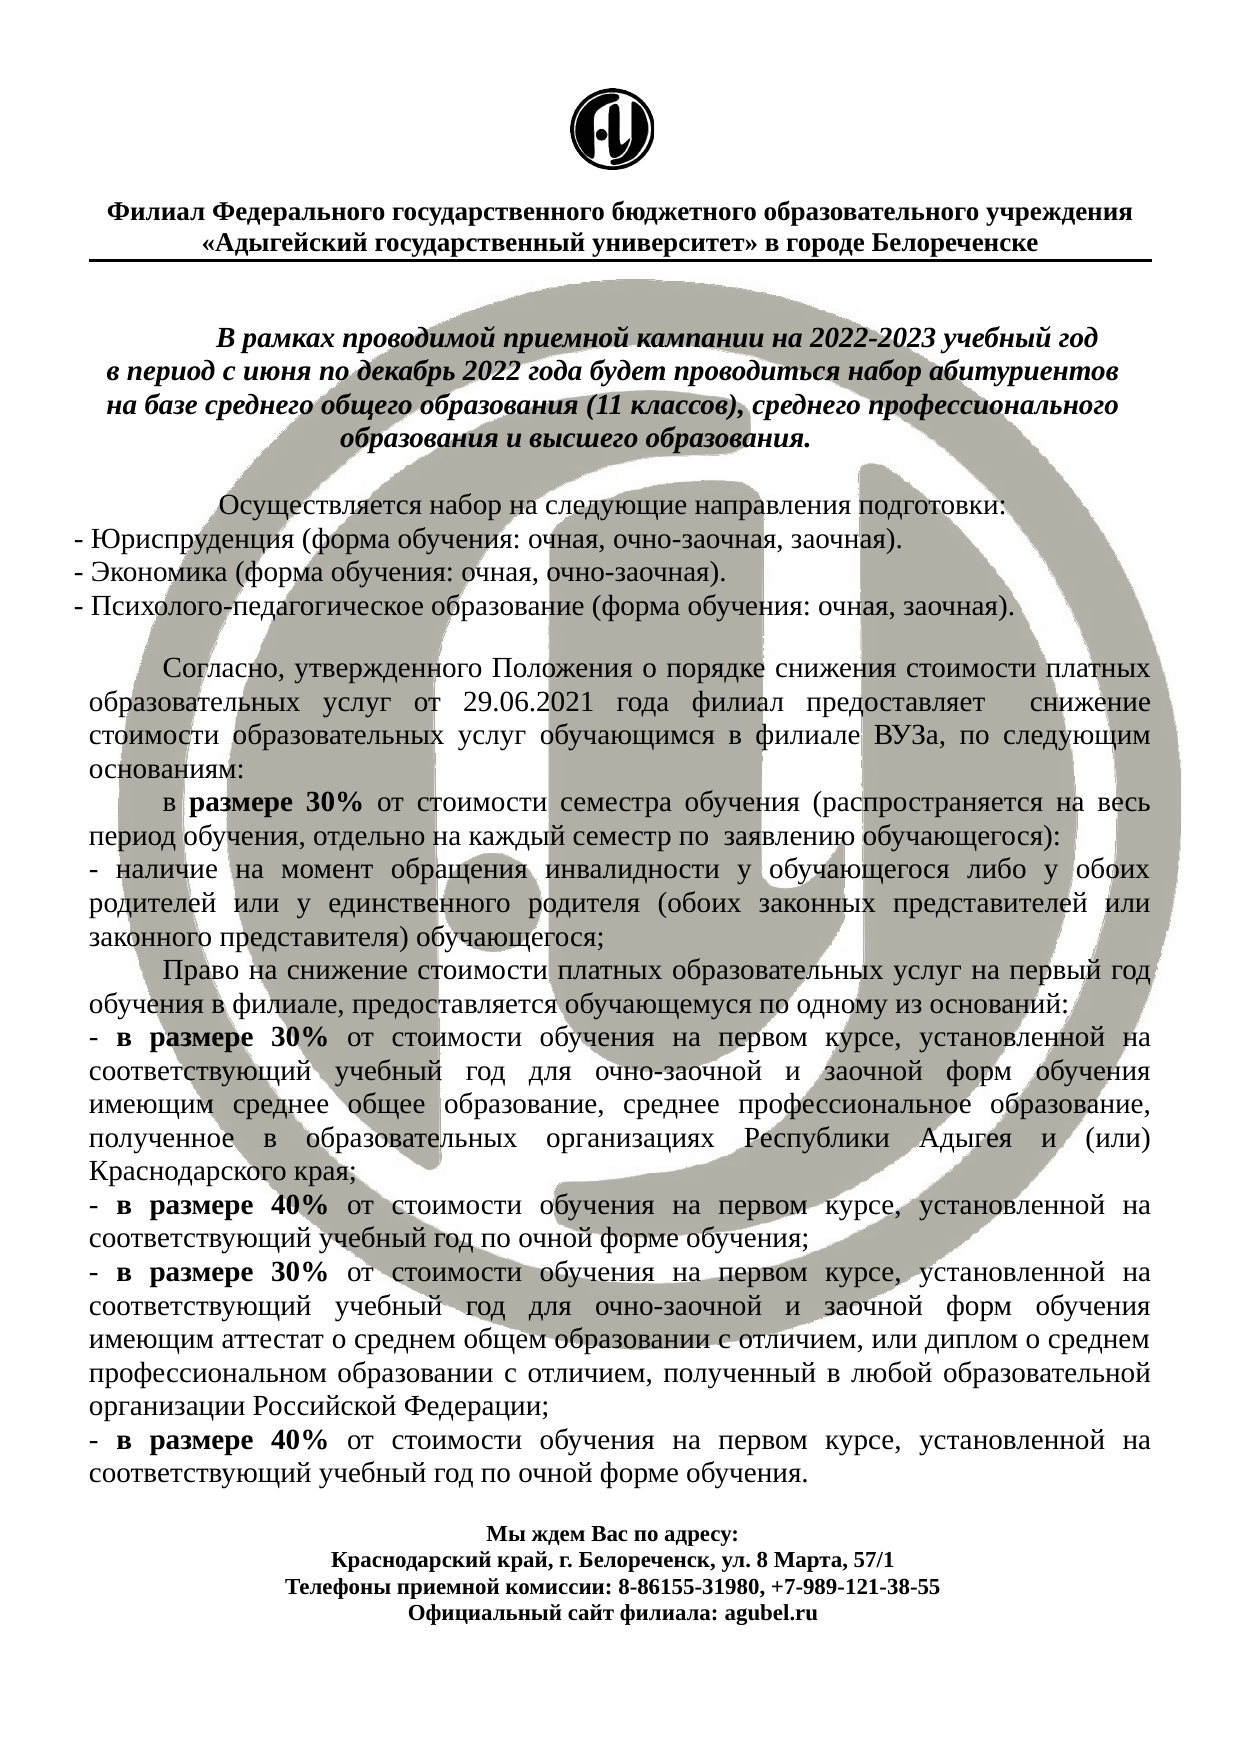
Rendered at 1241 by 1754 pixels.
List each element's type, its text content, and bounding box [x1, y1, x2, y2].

text Право на снижение стоимости платных образовательных услуг на первый год обучения в филиале, предоставляется обучающемуся по одному из оснований: [89, 952, 1152, 1019]
text Согласно, утвержденного Положения о порядке снижения стоимости платных образовательных услуг от 29.06.2021 года филиал предоставляет снижение стоимости образовательных услуг обучающимся в филиале ВУЗа, по следующим основаниям: [89, 650, 1152, 784]
text - в размере 40% от стоимости обучения на первом курсе, установленной на соответствующий учебный год по очной форме обучения. [89, 1422, 1152, 1489]
text - в размере 30% от стоимости обучения на первом курсе, установленной на соответствующий учебный год для очно-заочной и заочной форм обучения имеющим среднее общее образование, среднее профессиональное образование, полученное в образовательных организациях Республики Адыгея и (или) Краснодарского края; [89, 1019, 1152, 1187]
text В рамках проводимой приемной кампании на 2022-2023 учебный год [89, 320, 1152, 353]
text - наличие на момент обращения инвалидности у обучающегося либо у обоих родителей или у единственного родителя (обоих законных представителей или законного представителя) обучающегося; [89, 852, 1152, 952]
text Краснодарский край, г. Белореченск, ул. 8 Марта, 57/1 [0, 1546, 1152, 1573]
text - Юриспруденция (форма обучения: очная, очно-заочная, заочная). [0, 521, 1152, 554]
text - Психолого-педагогическое образование (форма обучения: очная, заочная). [0, 588, 1152, 622]
text «Адыгейский государственный университет» в городе Белореченске [89, 226, 1152, 259]
text - в размере 40% от стоимости обучения на первом курсе, установленной на соответствующий учебный год по очной форме обучения; [89, 1187, 1152, 1254]
text Филиал Федерального государственного бюджетного образовательного учреждения [89, 195, 1152, 226]
text на базе среднего общего образования (11 классов), среднего профессионального образования и высшего образования. [0, 387, 1152, 454]
text - в размере 30% от стоимости обучения на первом курсе, установленной на соответствующий учебный год для очно-заочной и заочной форм обучения имеющим аттестат о среднем общем образовании с отличием, или диплом о среднем профессиональном образовании с отличием, полученный в любой образовательной организации Российской Федерации; [89, 1254, 1152, 1422]
text в период с июня по декабрь 2022 года будет проводиться набор абитуриентов [0, 353, 1152, 387]
text - Экономика (форма обучения: очная, очно-заочная). [0, 554, 1152, 588]
text в размере 30% от стоимости семестра обучения (распространяется на весь период обучения, отдельно на каждый семестр по заявлению обучающегося): [89, 784, 1152, 852]
text Осуществляется набор на следующие направления подготовки: [0, 487, 1152, 521]
text Официальный сайт филиала: agubel.ru [0, 1599, 1152, 1625]
text Мы ждем Вас по адресу: [0, 1520, 1152, 1546]
text Телефоны приемной комиссии: 8-86155-31980, +7-989-121-38-55 [0, 1573, 1152, 1599]
